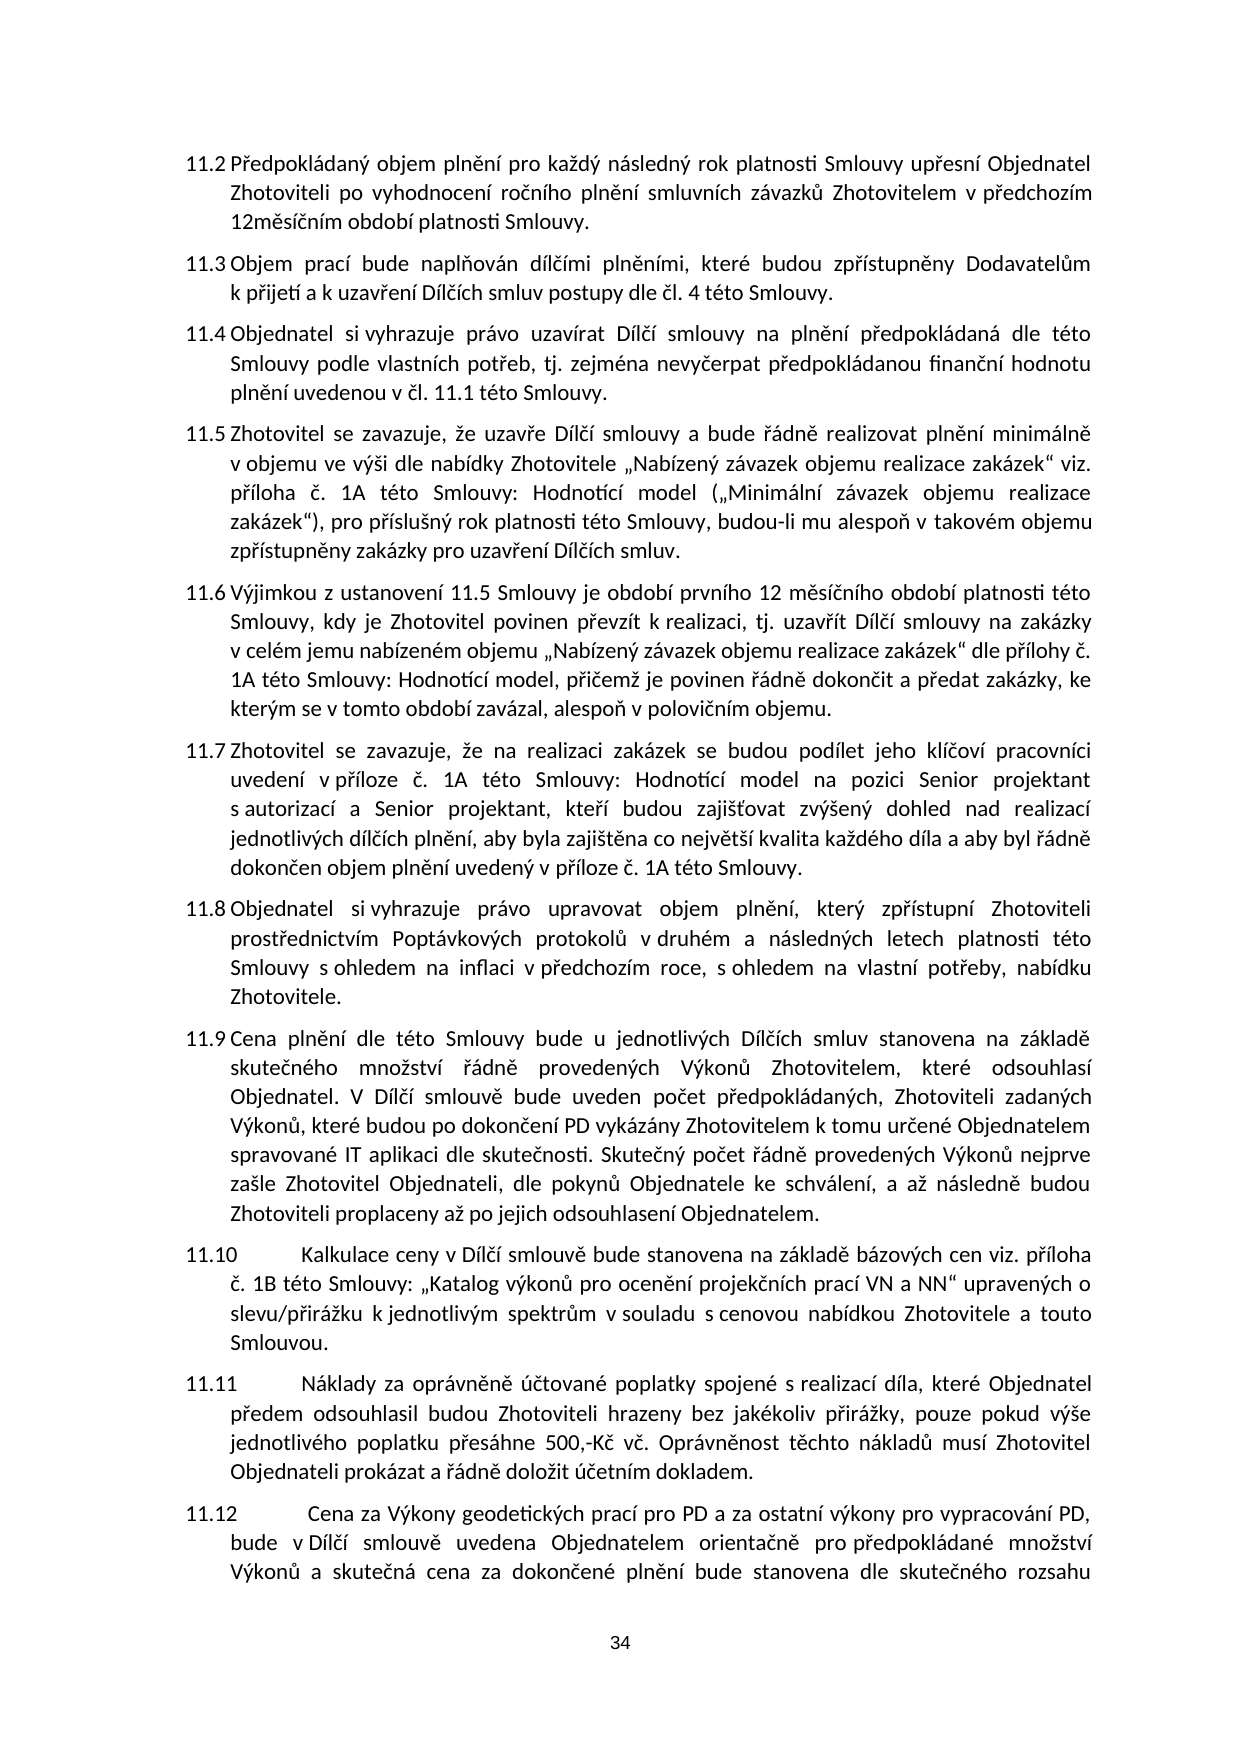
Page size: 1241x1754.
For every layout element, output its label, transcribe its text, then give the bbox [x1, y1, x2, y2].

text Objednatel si vyhrazuje právo uzavírat Dílčí smlouvy na plnění předpokládaná dle této Smlouvy podle vlastních potřeb, tj. zejména nevyčerpat předpokládanou finanční hodnotu plnění uvedenou v čl. 11.1 této Smlouvy. [185, 318, 1092, 406]
text Objem prací bude naplňován dílčími plněními, které budou zpřístupněny Dodavatelům k přijetí a k uzavření Dílčích smluv postupy dle čl. 4 této Smlouvy. [185, 248, 1092, 306]
text Výjimkou z ustanovení 11.5 Smlouvy je období prvního 12 měsíčního období platnosti této Smlouvy, kdy je Zhotovitel povinen převzít k realizaci, tj. uzavřít Dílčí smlouvy na zakázky v celém jemu nabízeném objemu „Nabízený závazek objemu realizace zakázek“ dle přílohy č. 1A této Smlouvy: Hodnotící model, přičemž je povinen řádně dokončit a předat zakázky, ke kterým se v tomto období zavázal, alespoň v polovičním objemu. [185, 577, 1092, 723]
text Objednatel si vyhrazuje právo upravovat objem plnění, který zpřístupní Zhotoviteli prostřednictvím Poptávkových protokolů v druhém a následných letech platnosti této Smlouvy s ohledem na inflaci v předchozím roce, s ohledem na vlastní potřeby, nabídku Zhotovitele. [185, 893, 1092, 1010]
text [185, 1498, 1092, 1585]
text Kalkulace ceny v Dílčí smlouvě bude stanovena na základě bázových cen viz. příloha č. 1B této Smlouvy: „Katalog výkonů pro ocenění projekčních prací VN a NN“ upravených o slevu/přirážku k jednotlivým spektrům v souladu s cenovou nabídkou Zhotovitele a touto Smlouvou. [185, 1239, 1092, 1356]
text Cena plnění dle této Smlouvy bude u jednotlivých Dílčích smluv stanovena na základě skutečného množství řádně provedených Výkonů Zhotovitelem, které odsouhlasí Objednatel. V Dílčí smlouvě bude uveden počet předpokládaných, Zhotoviteli zadaných Výkonů, které budou po dokončení PD vykázány Zhotovitelem k tomu určené Objednatelem spravované IT aplikaci dle skutečnosti. Skutečný počet řádně provedených Výkonů nejprve zašle Zhotovitel Objednateli, dle pokynů Objednatele ke schválení, a až následně budou Zhotoviteli proplaceny až po jejich odsouhlasení Objednatelem. [185, 1023, 1092, 1227]
text Předpokládaný objem plnění pro každý následný rok platnosti Smlouvy upřesní Objednatel Zhotoviteli po vyhodnocení ročního plnění smluvních závazků Zhotovitelem v předchozím 12měsíčním období platnosti Smlouvy. [185, 148, 1092, 235]
text Zhotovitel se zavazuje, že uzavře Dílčí smlouvy a bude řádně realizovat plnění minimálně v objemu ve výši dle nabídky Zhotovitele „Nabízený závazek objemu realizace zakázek“ viz. příloha č. 1A této Smlouvy: Hodnotící model („Minimální závazek objemu realizace zakázek“), pro příslušný rok platnosti této Smlouvy, budou-li mu alespoň v takovém objemu zpřístupněny zakázky pro uzavření Dílčích smluv. [185, 418, 1092, 564]
text Zhotovitel se zavazuje, že na realizaci zakázek se budou podílet jeho klíčoví pracovníci uvedení v příloze č. 1A této Smlouvy: Hodnotící model na pozici Senior projektant s autorizací a Senior projektant, kteří budou zajišťovat zvýšený dohled nad realizací jednotlivých dílčích plnění, aby byla zajištěna co největší kvalita každého díla a aby byl řádně dokončen objem plnění uvedený v příloze č. 1A této Smlouvy. [185, 735, 1092, 881]
text Náklady za oprávněně účtované poplatky spojené s realizací díla, které Objednatel předem odsouhlasil budou Zhotoviteli hrazeny bez jakékoliv přirážky, pouze pokud výše jednotlivého poplatku přesáhne 500,-Kč vč. Oprávněnost těchto nákladů musí Zhotovitel Objednateli prokázat a řádně doložit účetním dokladem. [185, 1368, 1092, 1485]
